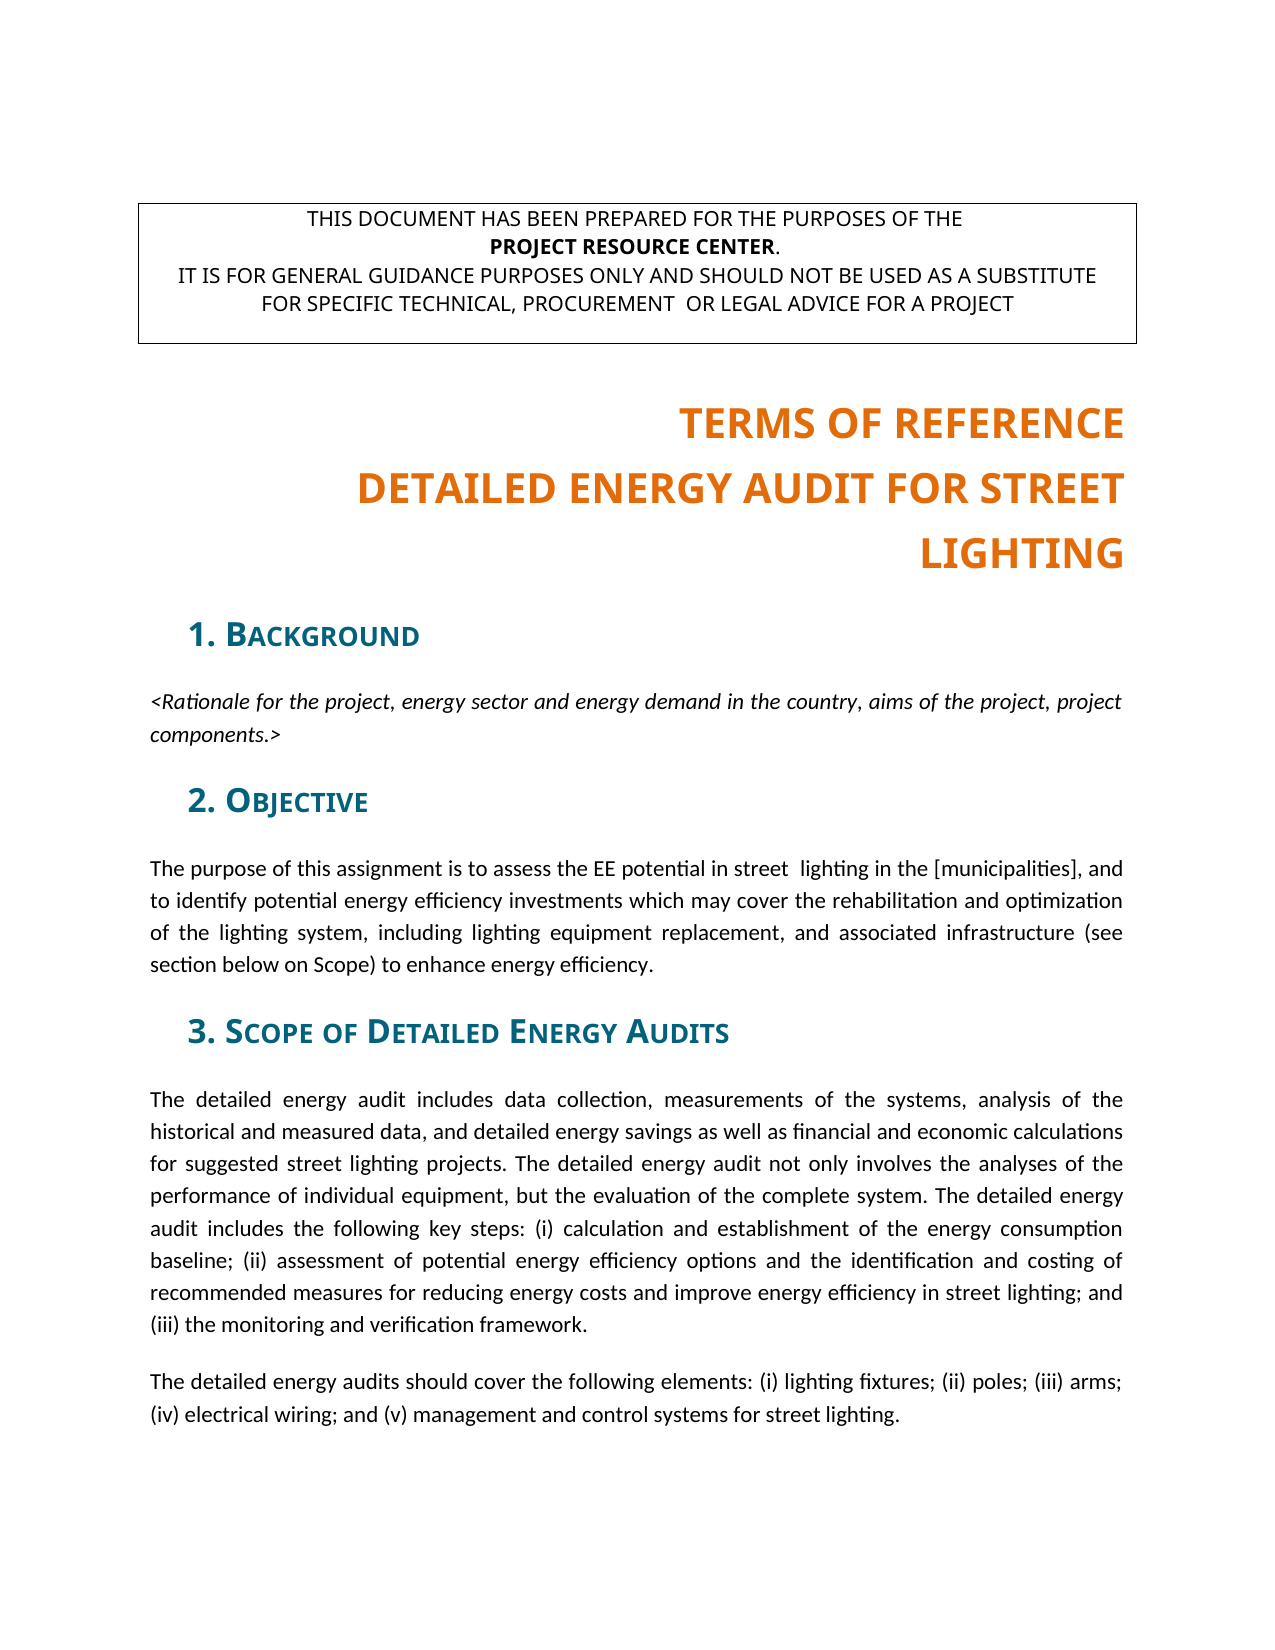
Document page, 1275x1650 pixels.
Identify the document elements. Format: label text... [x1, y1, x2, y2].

subtitle Scope of Detailed Energy Audits [187, 1008, 1125, 1053]
text <Rationale for the project, energy sector and energy demand in the country, aims of the project, project components.> [150, 687, 1125, 748]
text The detailed energy audits should cover the following elements: (i) lighting fixtures; (ii) poles; (iii) arms; (iv) electrical wiring; and (v) management and control systems for street lighting. [150, 1367, 1125, 1428]
text DETAILED ENERGY AUDIT FOR STREET LIGHTING [150, 459, 1125, 581]
subtitle Terms of Reference [150, 394, 1125, 451]
subtitle Background [187, 610, 1125, 656]
subtitle Objective [187, 777, 1125, 822]
text The purpose of this assignment is to assess the EE potential in street lighting in the [municipalities], and to identify potential energy efficiency investments which may cover the rehabilitation and optimization of the lighting system, including lighting equipment replacement, and associated infrastructure (see section below on Scope) to enhance energy efficiency. [150, 854, 1125, 979]
text The detailed energy audit includes data collection, measurements of the systems, analysis of the historical and measured data, and detailed energy savings as well as financial and economic calculations for suggested street lighting projects. The detailed energy audit not only involves the analyses of the performance of individual equipment, but the evaluation of the complete system. The detailed energy audit includes the following key steps: (i) calculation and establishment of the energy consumption baseline; (ii) assessment of potential energy efficiency options and the identification and costing of recommended measures for reducing energy costs and improve energy efficiency in street lighting; and (iii) the monitoring and verification framework. [150, 1085, 1125, 1338]
table_header THIS DOCUMENT HAS BEEN PREPARED FOR THE PURPOSES OF THE PROJECT RESOURCE CENTER. IT IS FOR GENERAL GUIDANCE PURPOSES ONLY AND SHOULD NOT BE USED AS A SUBSTITUTE FOR SPECIFIC TECHNICAL, PROCUREMENT OR LEGAL ADVICE FOR A PROJECT [139, 204, 1136, 343]
